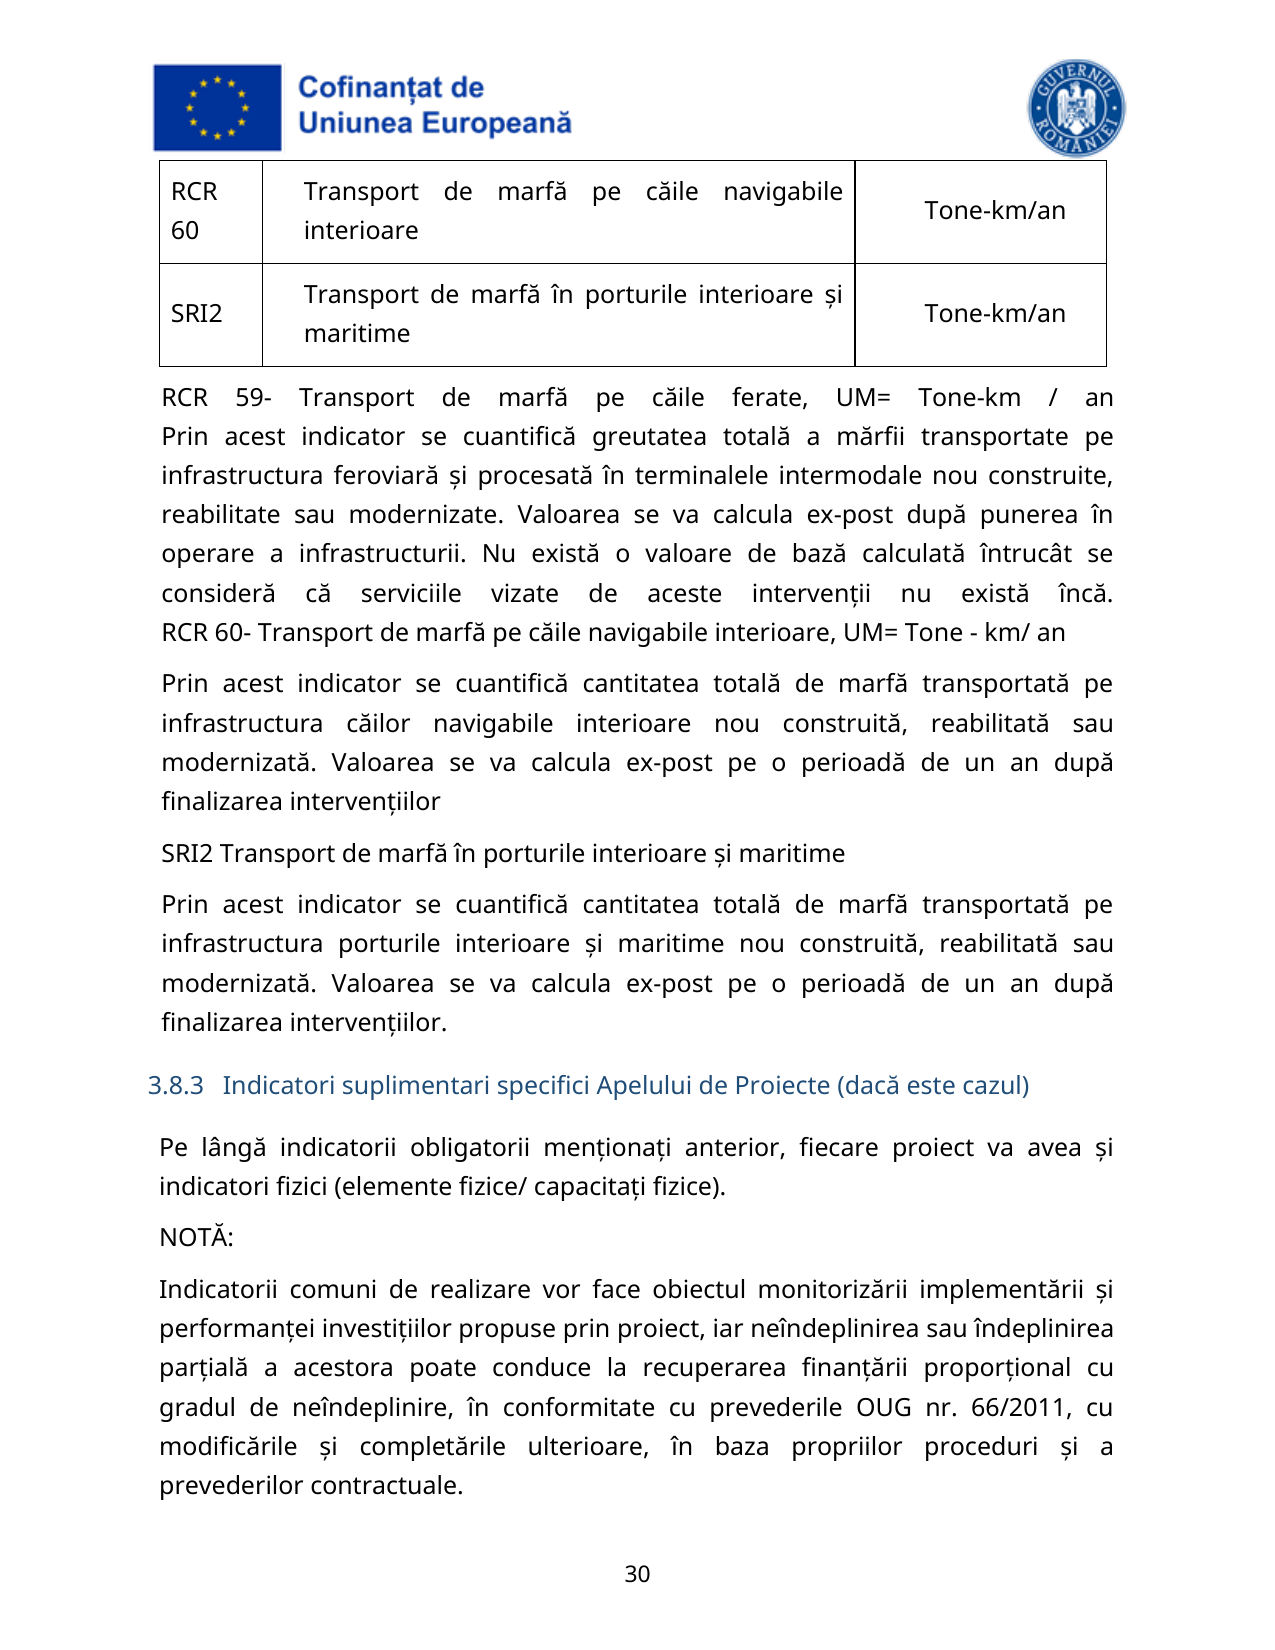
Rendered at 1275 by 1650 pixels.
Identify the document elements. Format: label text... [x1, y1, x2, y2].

subtitle Indicatori suplimentari specifici Apelului de Proiecte (dacă este cazul) [148, 1067, 1127, 1101]
picture [147, 59, 1128, 160]
